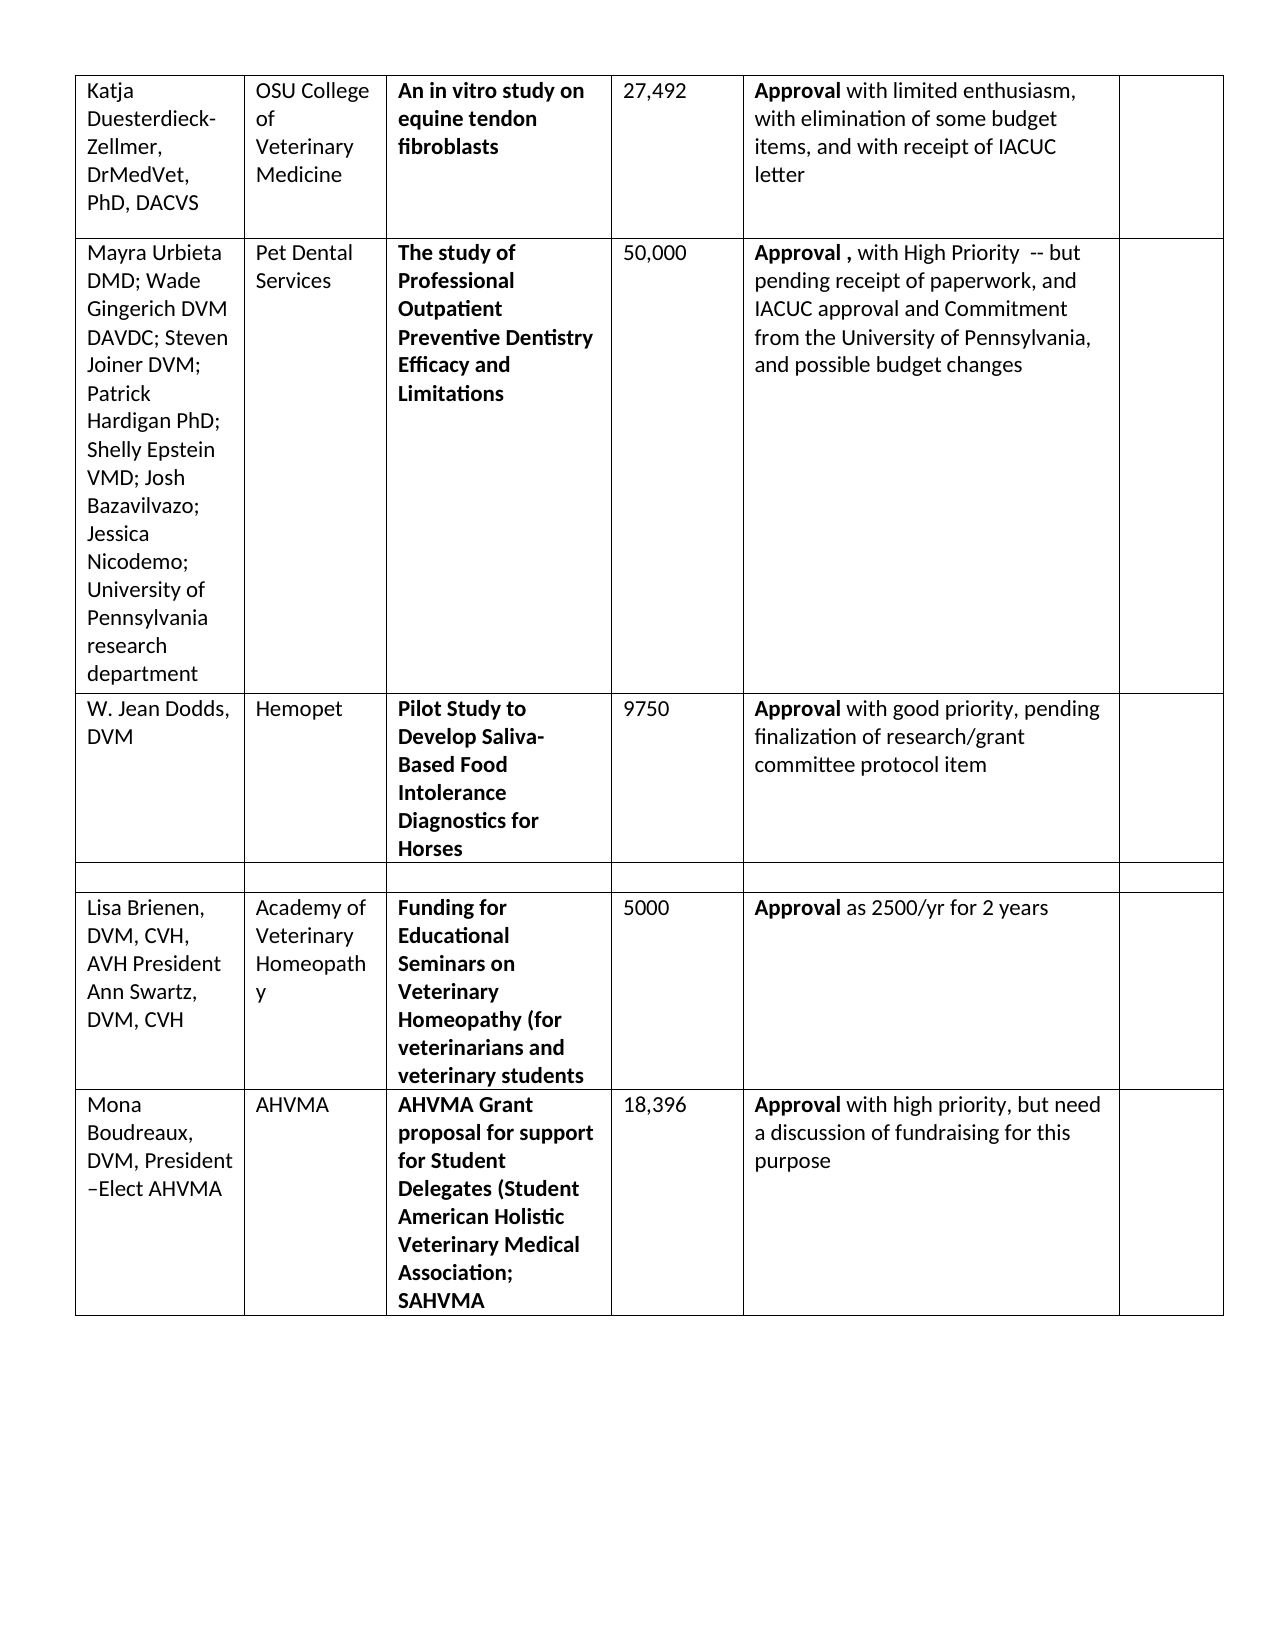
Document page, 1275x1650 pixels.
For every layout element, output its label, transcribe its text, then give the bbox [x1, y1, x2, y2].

table_cell The study of Professional Outpatient Preventive Dentistry Efficacy and Limitations [387, 239, 611, 693]
table_cell 27,492 [612, 76, 743, 237]
table_cell Pet Dental Services [245, 239, 386, 693]
table_cell Approval with high priority, but need a discussion of fundraising for this purpose [744, 1090, 1119, 1314]
table_cell Katja Duesterdieck-Zellmer, DrMedVet, PhD, DACVS [76, 76, 244, 237]
table_cell [76, 863, 244, 892]
table_cell OSU College of Veterinary Medicine [245, 76, 386, 237]
table_cell Approval with limited enthusiasm, with elimination of some budget items, and with receipt of IACUC letter [744, 76, 1119, 237]
table_cell Funding for Educational Seminars on Veterinary Homeopathy (for veterinarians and veterinary students [387, 893, 611, 1089]
table_cell [744, 863, 1119, 892]
table_cell [1120, 239, 1223, 693]
table_cell Mona Boudreaux, DVM, President –Elect AHVMA [76, 1090, 244, 1314]
table_cell Approval as 2500/yr for 2 years [744, 893, 1119, 1089]
table_cell [1120, 1090, 1223, 1314]
table_cell 9750 [612, 694, 743, 862]
table_cell An in vitro study on equine tendon fibroblasts [387, 76, 611, 237]
table_cell [387, 863, 611, 892]
table_cell Hemopet [245, 694, 386, 862]
table_cell [1120, 76, 1223, 237]
table_cell [612, 863, 743, 892]
table_cell AHVMA Grant proposal for support for Student Delegates (Student American Holistic Veterinary Medical Association; SAHVMA [387, 1090, 611, 1314]
table_cell [1120, 893, 1223, 1089]
table_cell 50,000 [612, 239, 743, 693]
table_cell Lisa Brienen, DVM, CVH, AVH President Ann Swartz, DVM, CVH [76, 893, 244, 1089]
table_cell 18,396 [612, 1090, 743, 1314]
table_cell [245, 863, 386, 892]
table_cell Pilot Study to Develop Saliva-Based Food Intolerance Diagnostics for Horses [387, 694, 611, 862]
table_cell Mayra Urbieta DMD; Wade Gingerich DVM DAVDC; Steven Joiner DVM; Patrick Hardigan PhD; Shelly Epstein VMD; Josh Bazavilvazo; Jessica Nicodemo; University of Pennsylvania research department [76, 239, 244, 693]
table_cell W. Jean Dodds, DVM [76, 694, 244, 862]
table_cell Academy of Veterinary Homeopathy [245, 893, 386, 1089]
table_cell [1120, 694, 1223, 862]
table_cell 5000 [612, 893, 743, 1089]
table_cell [1120, 863, 1223, 892]
table_cell Approval , with High Priority -- but pending receipt of paperwork, and IACUC approval and Commitment from the University of Pennsylvania, and possible budget changes [744, 239, 1119, 693]
table_cell Approval with good priority, pending finalization of research/grant committee protocol item [744, 694, 1119, 862]
table_cell AHVMA [245, 1090, 386, 1314]
